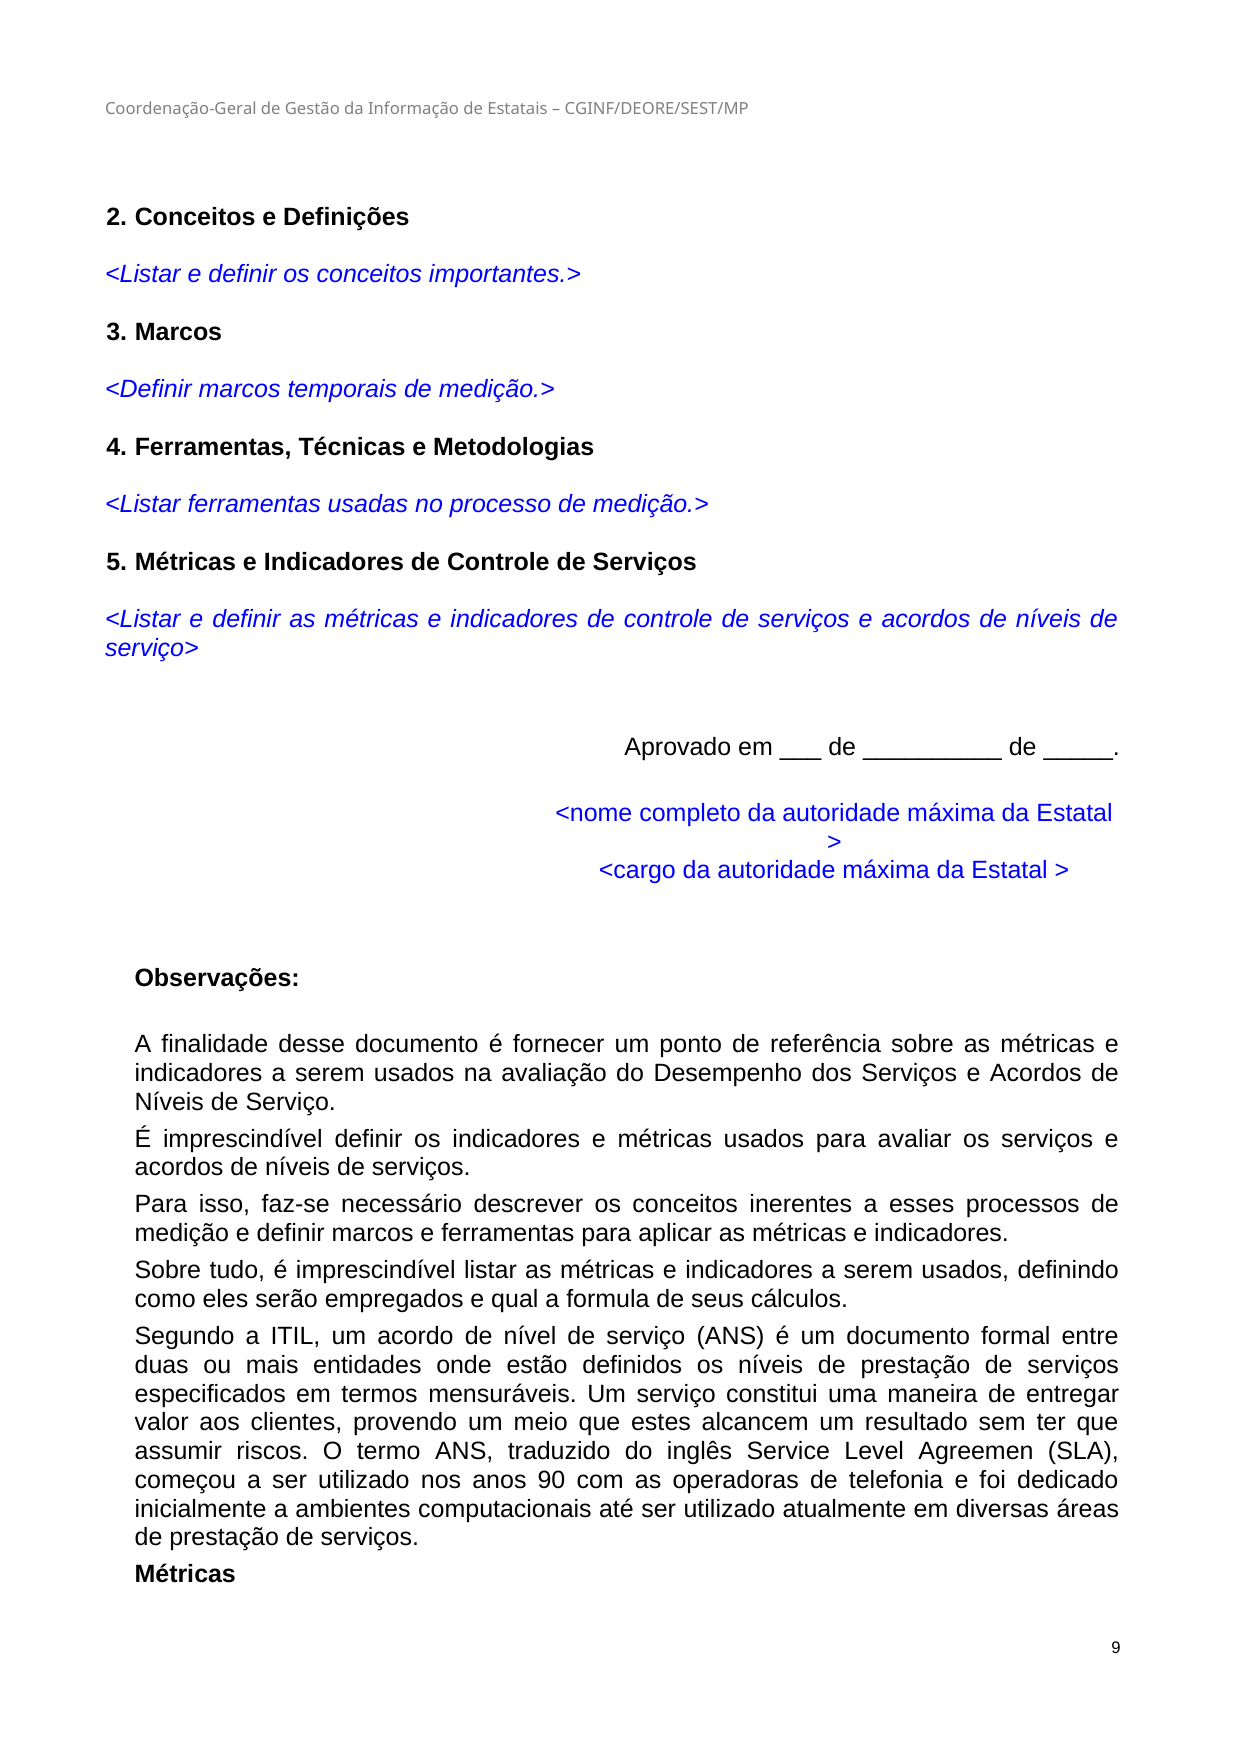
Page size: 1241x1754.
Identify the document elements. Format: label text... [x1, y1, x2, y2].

text <Listar ferramentas usadas no processo de medição.> [105, 489, 1120, 518]
text É imprescindível definir os indicadores e métricas usados para avaliar os serviços e acordos de níveis de serviços. [134, 1124, 1120, 1181]
list Ferramentas, Técnicas e Metodologias [106, 432, 1120, 460]
text <Definir marcos temporais de medição.> [105, 374, 1120, 403]
text <Listar e definir as métricas e indicadores de controle de serviços e acordos de níveis de serviço> [105, 604, 1120, 662]
text Segundo a ITIL, um acordo de nível de serviço (ANS) é um documento formal entre duas ou mais entidades onde estão definidos os níveis de prestação de serviços especificados em termos mensuráveis. Um serviço constitui uma maneira de entregar valor aos clientes, provendo um meio que estes alcancem um resultado sem ter que assumir riscos. O termo ANS, traduzido do inglês Service Level Agreemen (SLA), começou a ser utilizado nos anos 90 com as operadoras de telefonia e foi dedicado inicialmente a ambientes computacionais até ser utilizado atualmente em diversas áreas de prestação de serviços. [134, 1321, 1120, 1551]
list Conceitos e Definições [106, 202, 1120, 230]
text A finalidade desse documento é fornecer um ponto de referência sobre as métricas e indicadores a serem usados na avaliação do Desempenho dos Serviços e Acordos de Níveis de Serviço. [134, 1029, 1120, 1115]
text <nome completo da autoridade máxima da Estatal > [548, 798, 1120, 855]
text Sobre tudo, é imprescindível listar as métricas e indicadores a serem usados, definindo como eles serão empregados e qual a formula de seus cálculos. [134, 1255, 1120, 1313]
text Aprovado em ___ de __________ de _____. [134, 732, 1120, 760]
text Métricas [134, 1559, 1120, 1588]
text <cargo da autoridade máxima da Estatal > [474, 855, 1120, 884]
list Métricas e Indicadores de Controle de Serviços [106, 547, 1120, 575]
text Observações: [134, 963, 1120, 992]
text <Listar e definir os conceitos importantes.> [105, 259, 1120, 288]
text Para isso, faz-se necessário descrever os conceitos inerentes a esses processos de medição e definir marcos e ferramentas para aplicar as métricas e indicadores. [134, 1189, 1120, 1247]
list Marcos [106, 317, 1120, 345]
